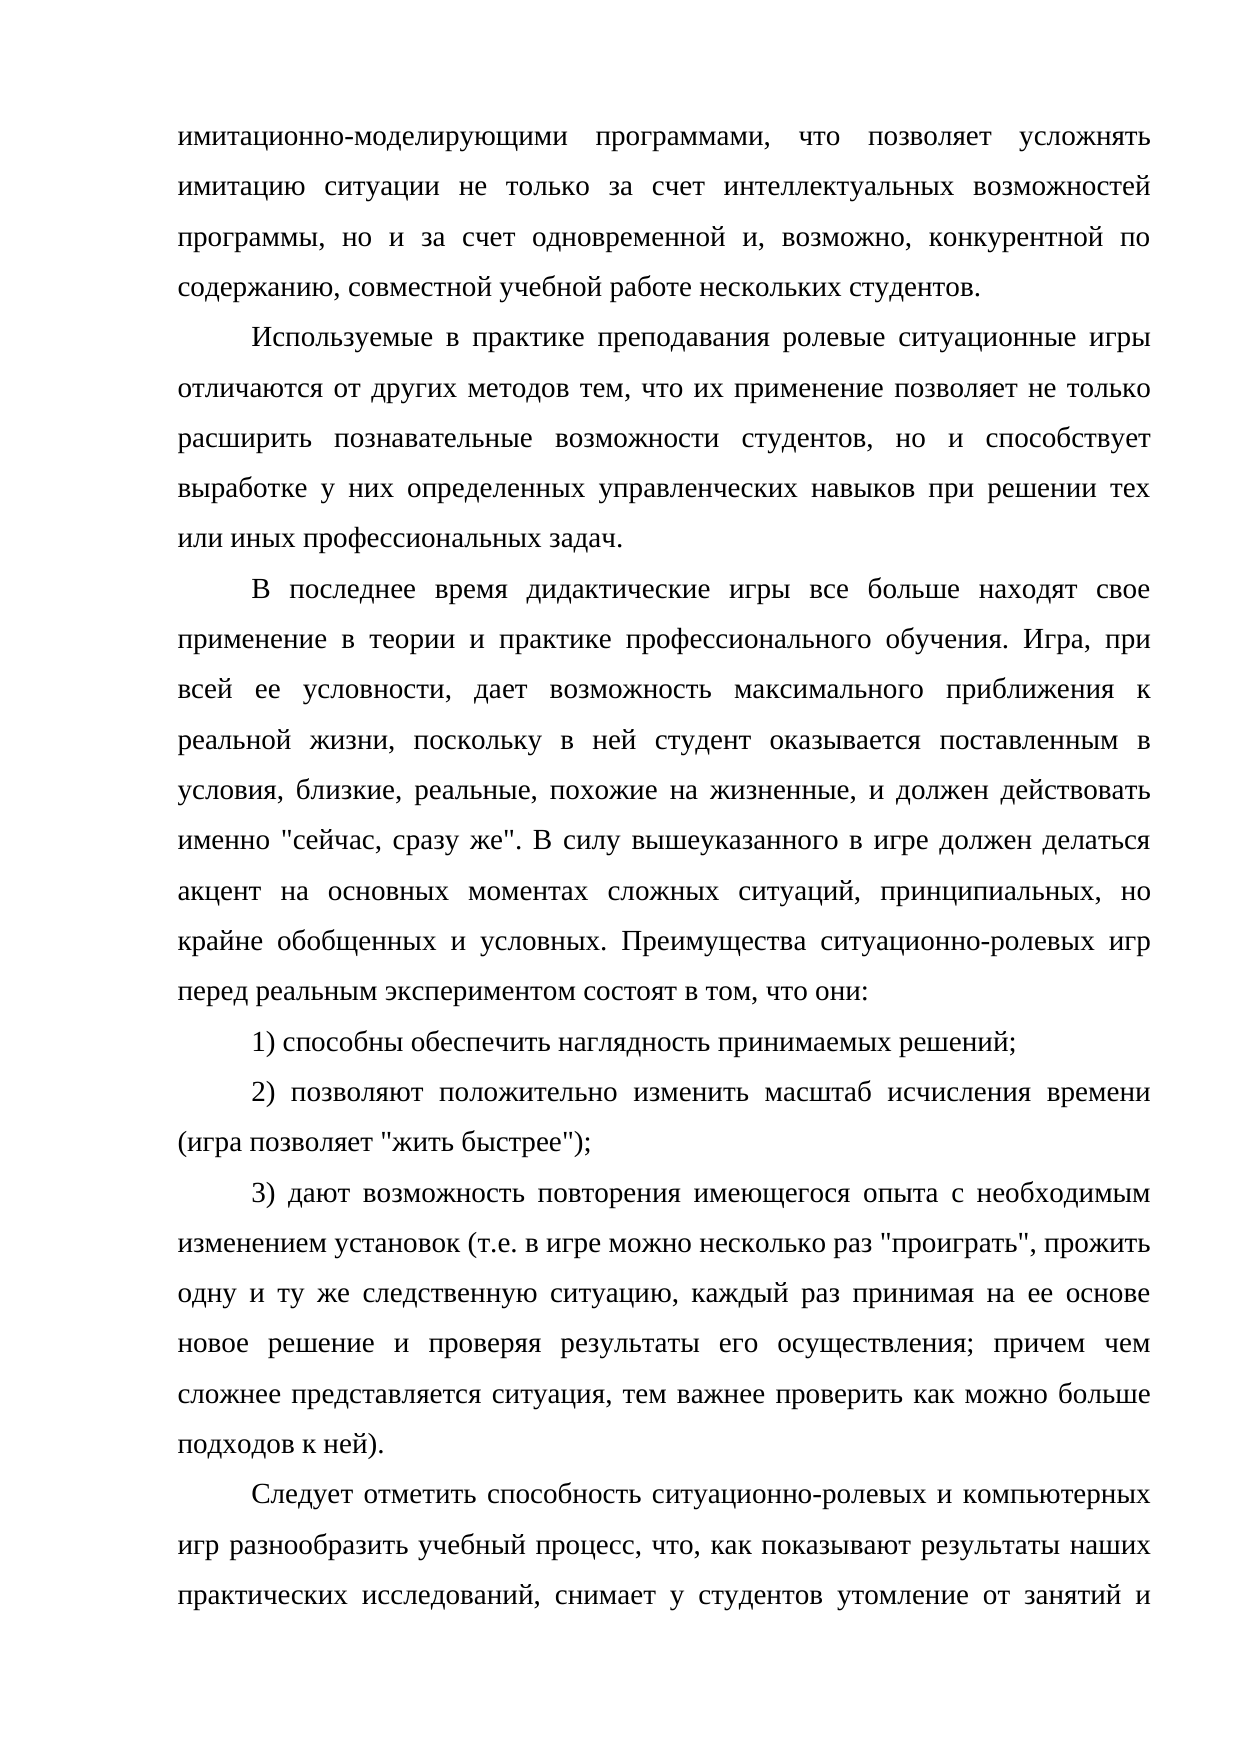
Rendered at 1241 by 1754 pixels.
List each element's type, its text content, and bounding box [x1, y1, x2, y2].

text В последнее время дидактические игры все больше находят свое применение в теории и практике профессионального обучения. Игра, при всей ее условности, дает возможность максимального приближения к реальной жизни, поскольку в ней студент оказывается поставленным в условия, близкие, реальные, похожие на жизненные, и должен действовать именно "сейчас, сразу же". В силу вышеуказанного в игре должен делаться акцент на основных моментах сложных ситуаций, принципиальных, но крайне обобщенных и условных. Преимущества ситуационно-ролевых игр перед реальным экспериментом состоят в том, что они: [177, 571, 1152, 1007]
text 1) способны обеспечить наглядность принимаемых решений; [177, 1024, 1152, 1057]
text 2) позволяют положительно изменить масштаб исчисления времени (игра позволяет "жить быстрее"); [177, 1074, 1152, 1158]
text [177, 1477, 1152, 1611]
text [177, 118, 1152, 303]
text 3) дают возможность повторения имеющегося опыта с необходимым изменением установок (т.е. в игре можно несколько раз "проиграть", прожить одну и ту же следственную ситуацию, каждый раз принимая на ее основе новое решение и проверяя результаты его осуществления; причем чем сложнее представляется ситуация, тем важнее проверить как можно больше подходов к ней). [177, 1175, 1152, 1460]
text Используемые в практике преподавания ролевые ситуационные игры отличаются от других методов тем, что их применение позволяет не только расширить познавательные возможности студентов, но и способствует выработке у них определенных управленческих навыков при решении тех или иных профессиональных задач. [177, 319, 1152, 554]
